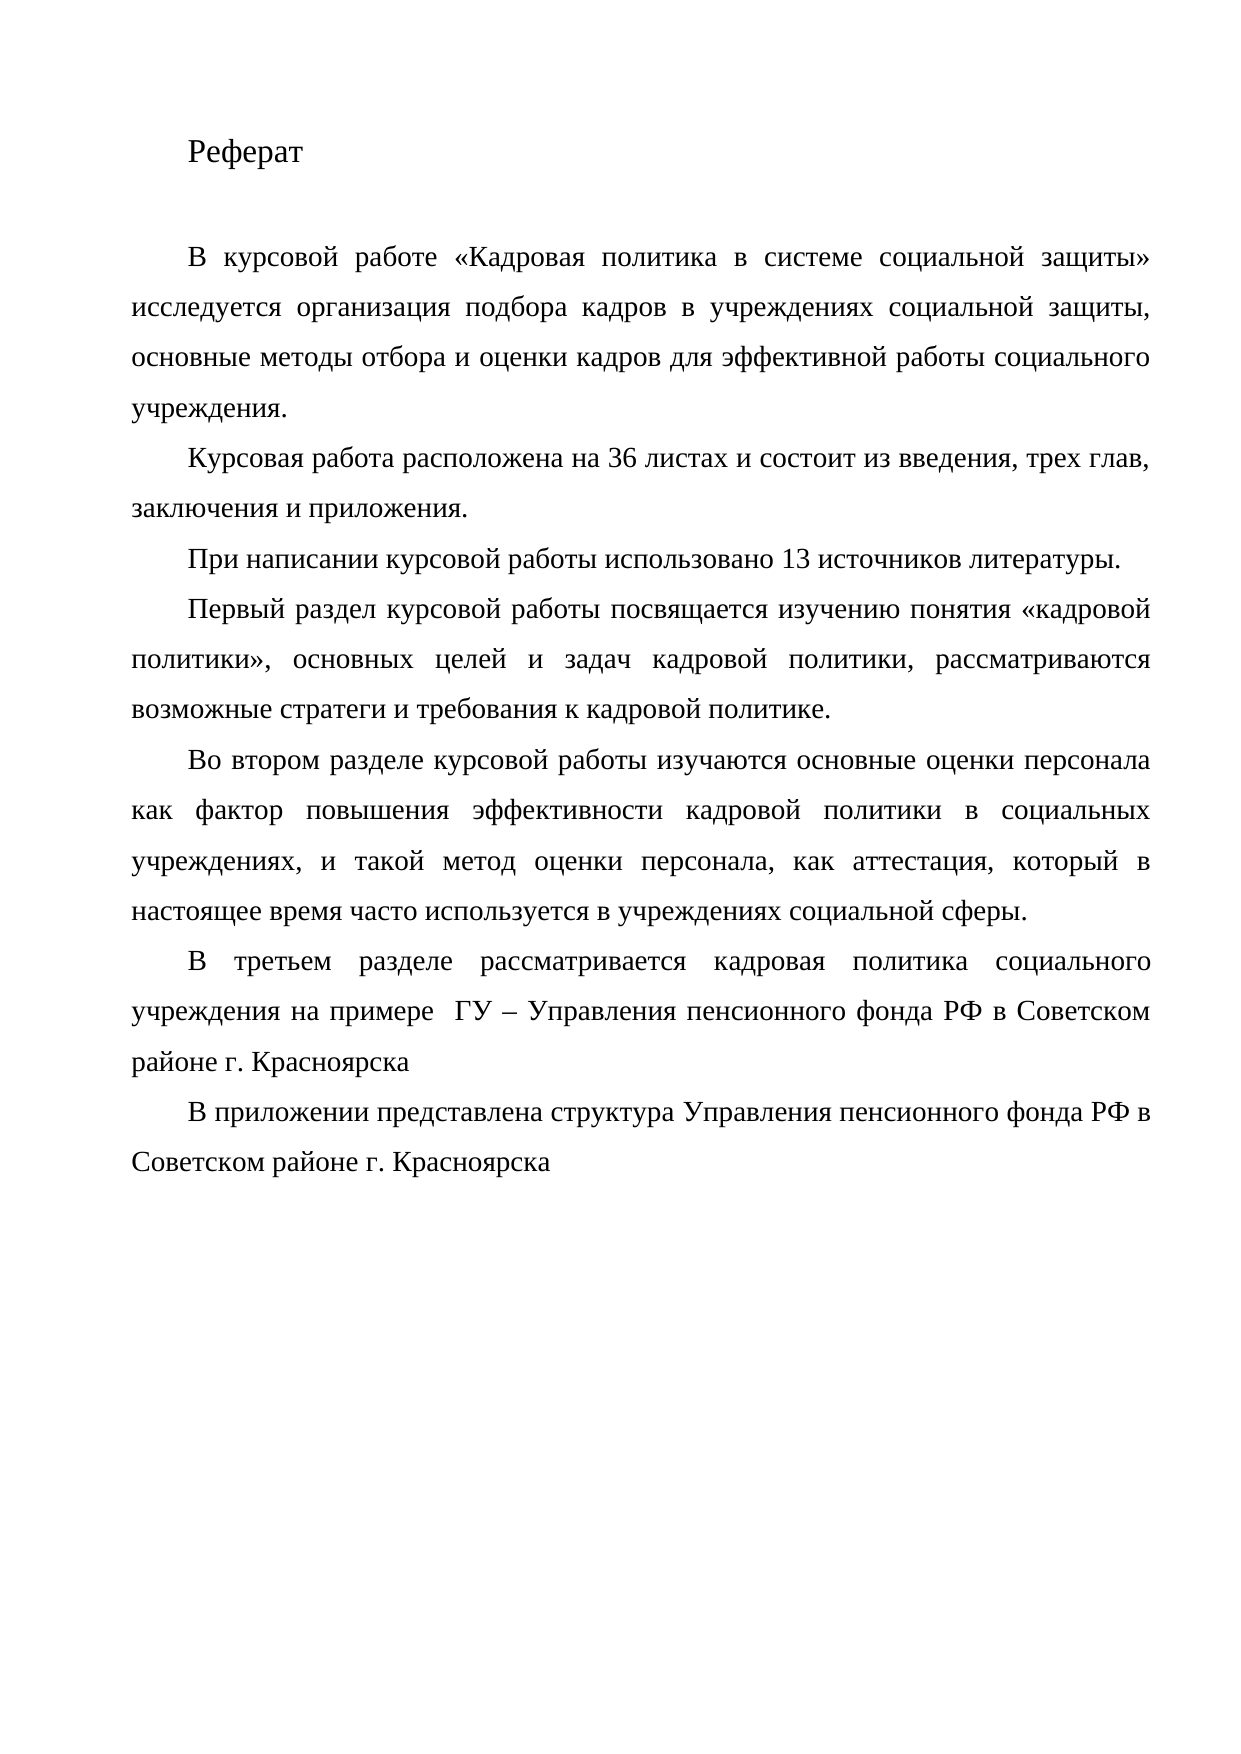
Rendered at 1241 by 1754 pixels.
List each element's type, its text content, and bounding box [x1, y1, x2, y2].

text Реферат [131, 131, 1152, 169]
text Первый раздел курсовой работы посвящается изучению понятия «кадровой политики», основных целей и задач кадровой политики, рассматриваются возможные стратеги и требования к кадровой политике. [131, 591, 1152, 725]
text Во втором разделе курсовой работы изучаются основные оценки персонала как фактор повышения эффективности кадровой политики в социальных учреждениях, и такой метод оценки персонала, как аттестация, который в настоящее время часто используется в учреждениях социальной сферы. [131, 742, 1152, 926]
text В курсовой работе «Кадровая политика в системе социальной защиты» исследуется организация подбора кадров в учреждениях социальной защиты, основные методы отбора и оценки кадров для эффективной работы социального учреждения. [131, 239, 1152, 423]
text В приложении представлена структура Управления пенсионного фонда РФ в Советском районе г. Красноярска [131, 1094, 1152, 1178]
text Курсовая работа расположена на 36 листах и состоит из введения, трех глав, заключения и приложения. [131, 440, 1152, 524]
text В третьем разделе рассматривается кадровая политика социального учреждения на примере ГУ – Управления пенсионного фонда РФ в Советском районе г. Красноярска [131, 943, 1152, 1077]
text При написании курсовой работы использовано 13 источников литературы. [131, 541, 1152, 574]
